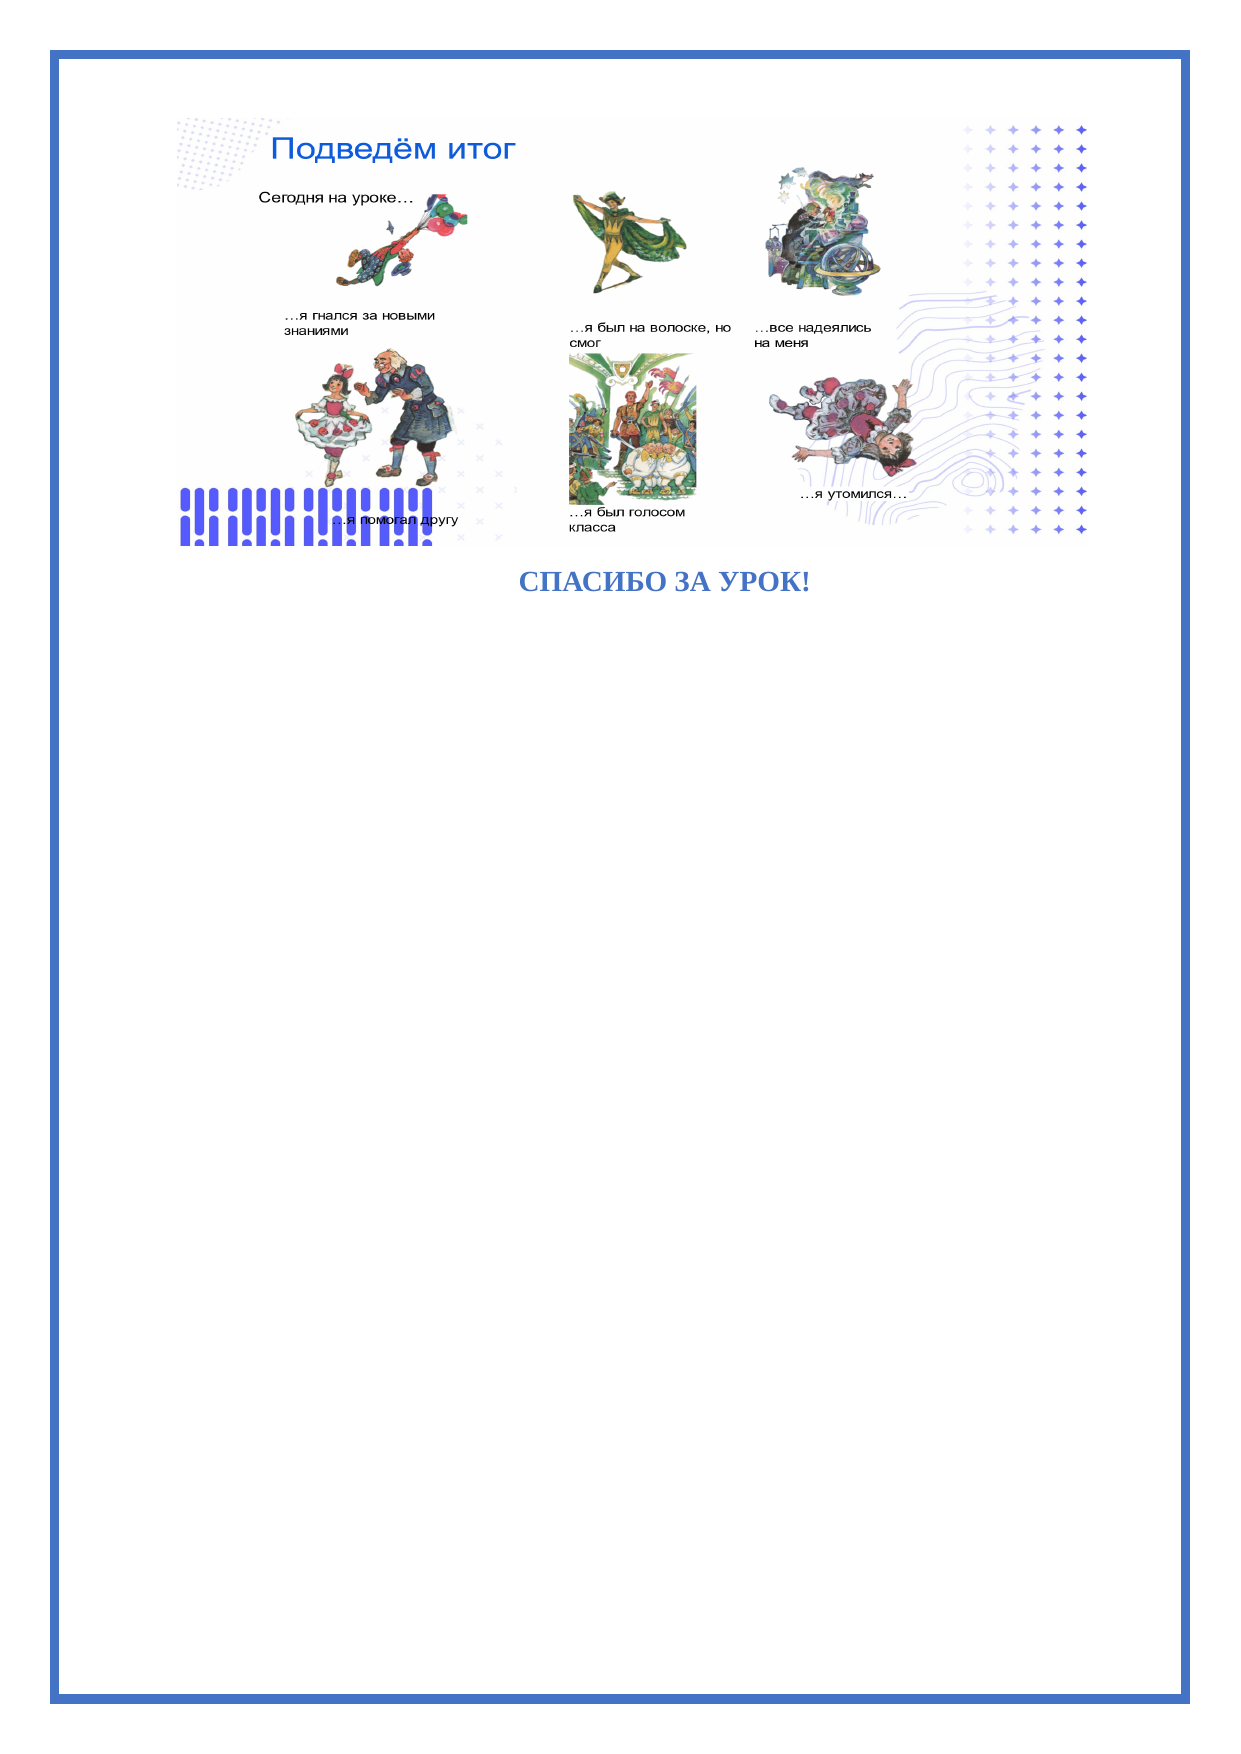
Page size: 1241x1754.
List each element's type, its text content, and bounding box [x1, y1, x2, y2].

text СПАСИБО ЗА УРОК! [177, 564, 1152, 598]
picture [177, 118, 1088, 546]
